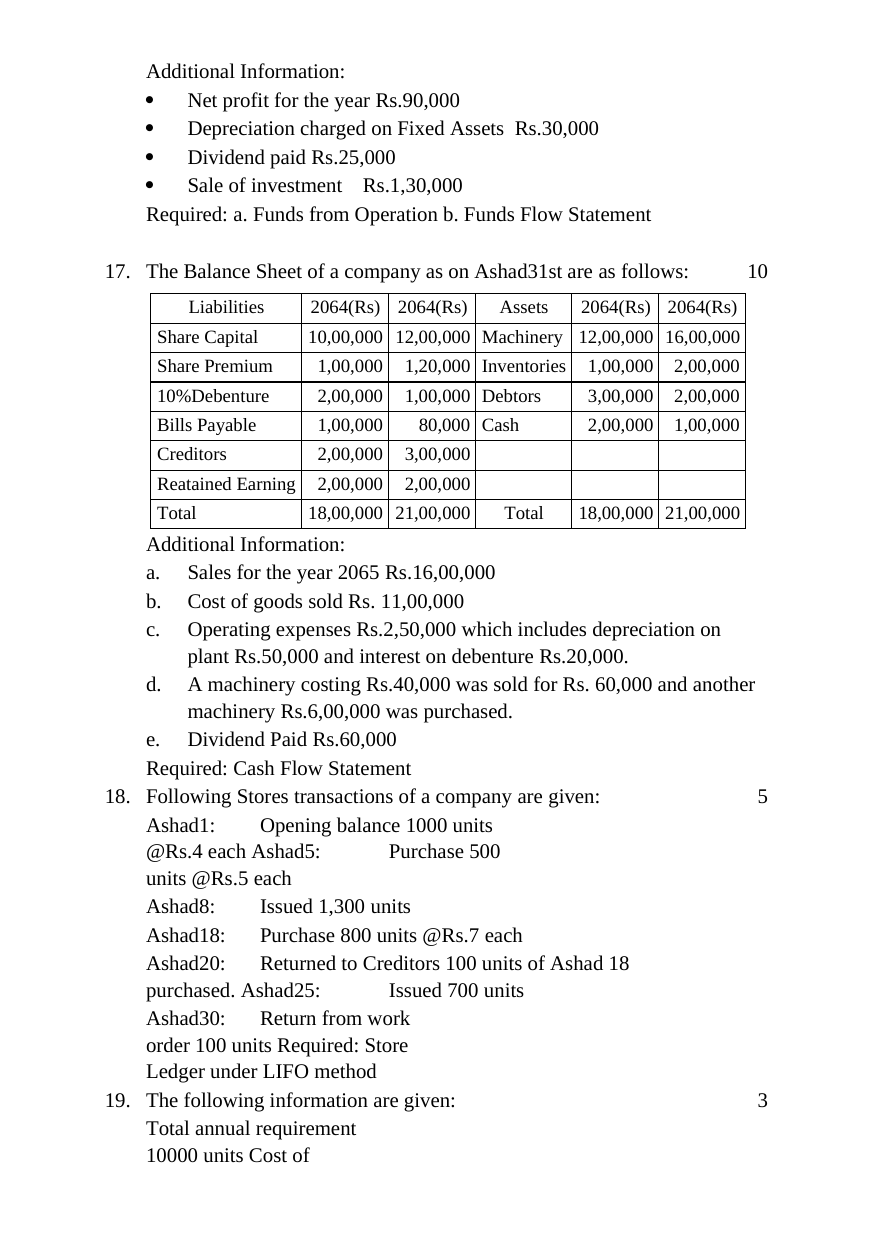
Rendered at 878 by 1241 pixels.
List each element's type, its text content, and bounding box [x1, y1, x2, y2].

table_header 2064(Rs) [302, 294, 388, 323]
table_cell [572, 441, 658, 469]
table_cell 3,00,000 [389, 441, 475, 469]
table_cell 1,00,000 [389, 383, 475, 411]
table_cell [476, 471, 571, 499]
table_cell 1,00,000 [302, 353, 388, 381]
table_cell Total [151, 500, 301, 528]
table_header 2064(Rs) [572, 294, 658, 323]
table_cell Inventories [476, 353, 571, 381]
table_cell 21,00,000 [659, 500, 745, 528]
table_cell 12,00,000 [572, 324, 658, 352]
table_cell 16,00,000 [659, 324, 745, 352]
table_cell 2,00,000 [302, 471, 388, 499]
text Required: a. Funds from Operation b. Funds Flow Statement [146, 202, 768, 226]
table_cell 10,00,000 [302, 324, 388, 352]
text Required: Cash Flow Statement [146, 756, 768, 780]
table_cell 2,00,000 [302, 441, 388, 469]
table_header 2064(Rs) [389, 294, 475, 323]
table_cell Bills Payable [151, 412, 301, 440]
list Sale of investment Rs.1,30,000 [146, 173, 768, 197]
table_cell Creditors [151, 441, 301, 469]
table_cell Cash [476, 412, 571, 440]
table_cell 18,00,000 [302, 500, 388, 528]
text Additional Information: [146, 531, 768, 556]
table_cell Reatained Earning [151, 471, 301, 499]
table_cell 1,00,000 [302, 412, 388, 440]
list A machinery costing Rs.40,000 was sold for Rs. 60,000 and another machinery Rs.6,00,000 was purchased. [146, 672, 763, 723]
list Net profit for the year Rs.90,000 [146, 88, 768, 112]
text Additional Information: [146, 59, 768, 83]
list The Balance Sheet of a company as on Ashad31st are as follows: 10 [104, 259, 768, 283]
table_cell 1,00,000 [659, 412, 745, 440]
table_cell 3,00,000 [572, 383, 658, 411]
text Ashad18: Purchase 800 units @Rs.7 each [146, 923, 768, 947]
table_cell 2,00,000 [659, 383, 745, 411]
table_cell 2,00,000 [389, 471, 475, 499]
text Ashad1: Opening balance 1000 units @Rs.4 each Ashad5: Purchase 500 units @Rs.5 each [146, 813, 516, 890]
table_cell 10%Debenture [151, 383, 301, 411]
table_cell Share Capital [151, 324, 301, 352]
list Dividend Paid Rs.60,000 [146, 727, 768, 751]
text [146, 1116, 378, 1167]
table_cell Share Premium [151, 353, 301, 381]
table_cell 21,00,000 [389, 500, 475, 528]
list Sales for the year 2065 Rs.16,00,000 [146, 560, 768, 584]
table_cell [572, 471, 658, 499]
table_header Liabilities [151, 294, 301, 323]
table_cell 2,00,000 [302, 383, 388, 411]
list Following Stores transactions of a company are given: 5 [104, 784, 768, 808]
table_cell [476, 441, 571, 469]
table_cell 1,00,000 [572, 353, 658, 381]
table_cell Debtors [476, 383, 571, 411]
text Ashad20: Returned to Creditors 100 units of Ashad 18 purchased. Ashad25: Issued 700 units [146, 951, 642, 1002]
table_header Assets [476, 294, 571, 323]
table_cell [659, 441, 745, 469]
table_cell Total [476, 500, 571, 528]
table_header 2064(Rs) [659, 294, 745, 323]
text Ashad30: Return from work order 100 units Required: Store Ledger under LIFO method [146, 1006, 459, 1083]
table_cell 1,20,000 [389, 353, 475, 381]
list Cost of goods sold Rs. 11,00,000 [146, 588, 768, 613]
list Depreciation charged on Fixed Assets Rs.30,000 [146, 116, 768, 140]
table_cell 18,00,000 [572, 500, 658, 528]
list The following information are given: 3 [104, 1088, 768, 1112]
table_cell [659, 471, 745, 499]
text Ashad8: Issued 1,300 units [146, 894, 768, 918]
table_cell 2,00,000 [659, 353, 745, 381]
table_cell 2,00,000 [572, 412, 658, 440]
list Dividend paid Rs.25,000 [146, 145, 768, 169]
table_cell 12,00,000 [389, 324, 475, 352]
table_cell 80,000 [389, 412, 475, 440]
table_cell Machinery [476, 324, 571, 352]
list Operating expenses Rs.2,50,000 which includes depreciation on plant Rs.50,000 and interest on debenture Rs.20,000. [146, 617, 764, 668]
